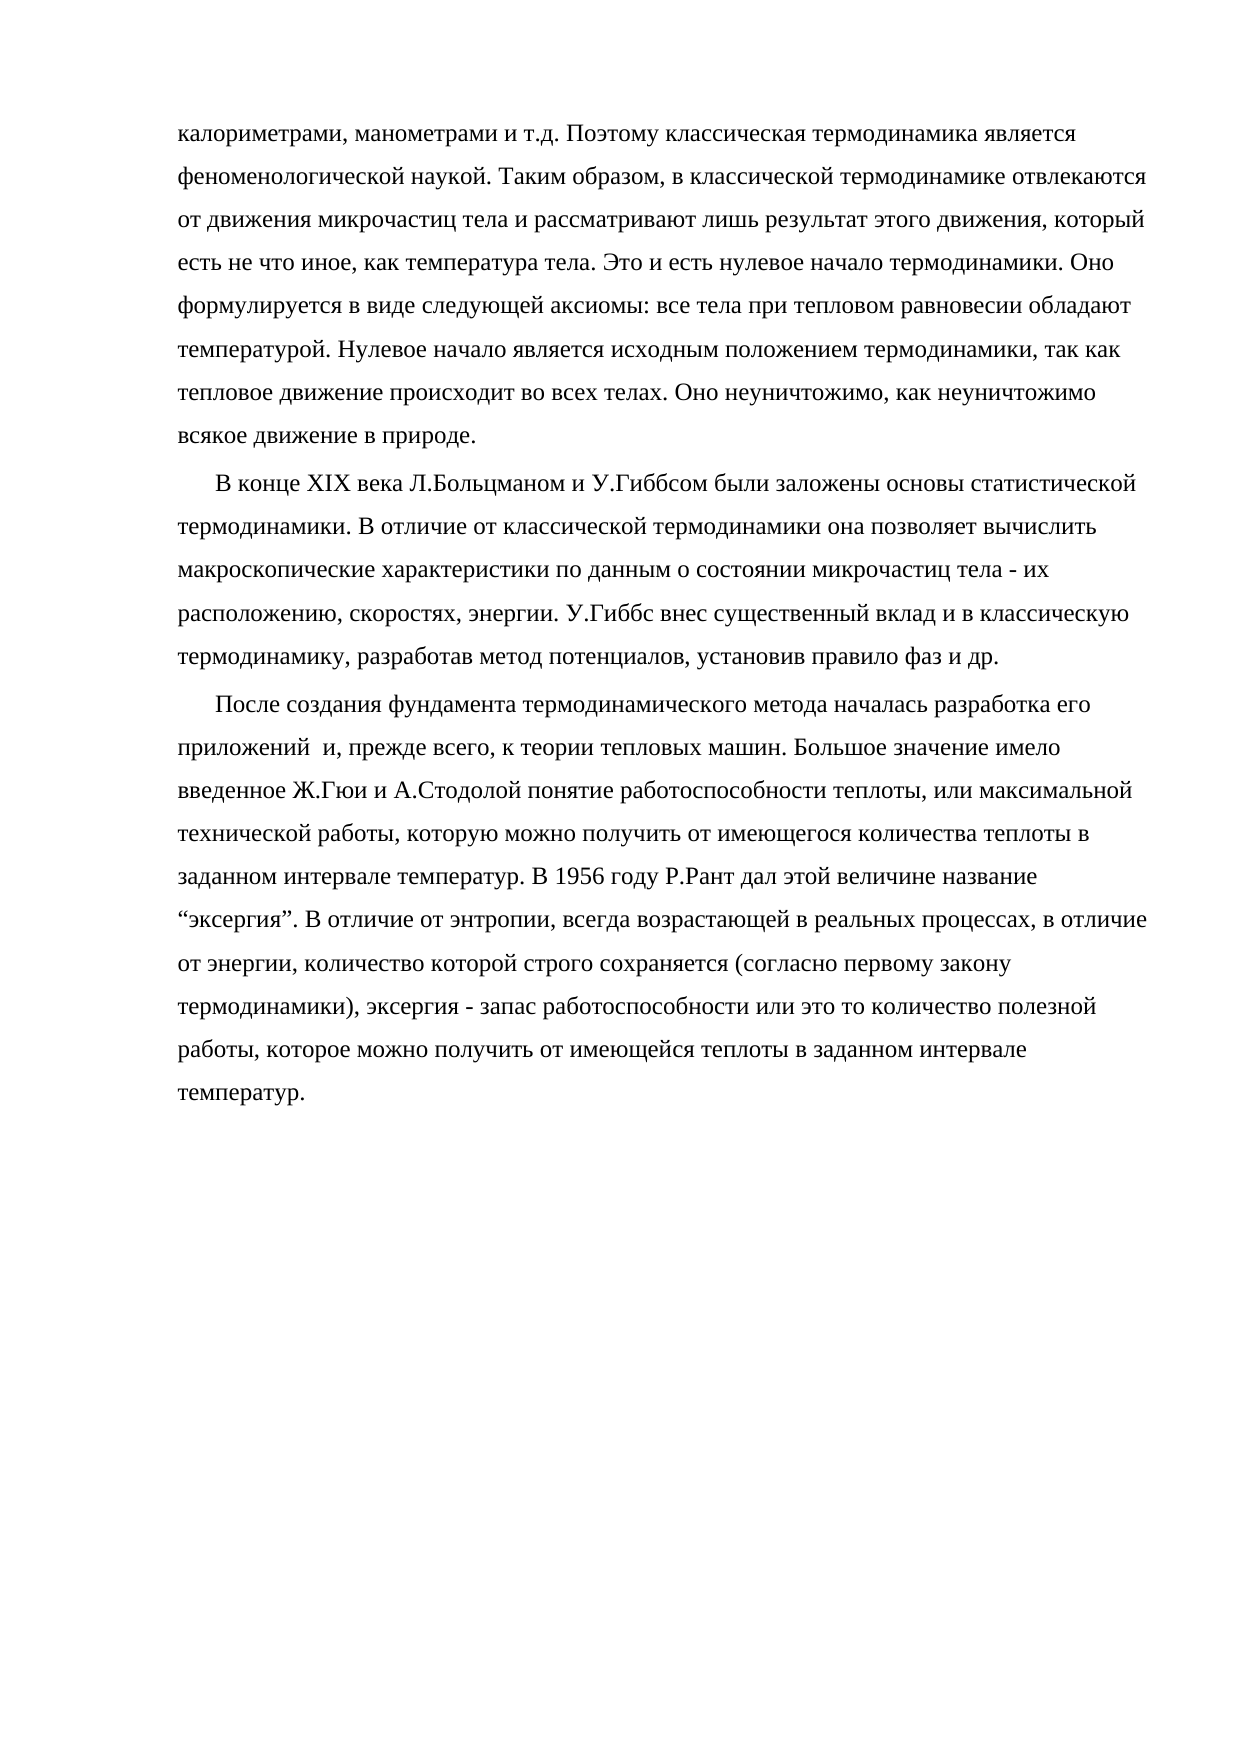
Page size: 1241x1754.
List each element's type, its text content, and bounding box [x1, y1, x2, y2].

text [177, 118, 1152, 449]
text После создания фундамента термодинамического метода началась разработка его приложений и, прежде всего, к теории тепловых машин. Большое значение имело введенное Ж.Гюи и А.Стодолой понятие работоспособности теплоты, или максимальной технической работы, которую можно получить от имеющегося количества теплоты в заданном интервале температур. В 1956 году Р.Рант дал этой величине название “эксергия”. В отличие от энтропии, всегда возрастающей в реальных процессах, в отличие от энергии, количество которой строго сохраняется (согласно первому закону термодинамики), эксергия - запас работоспособности или это то количество полезной работы, которое можно получить от имеющейся теплоты в заданном интервале температур. [177, 689, 1152, 1106]
text В конце XIX века Л.Больцманом и У.Гиббсом были заложены основы статистической термодинамики. В отличие от классической термодинамики она позволяет вычислить макроскопические характеристики по данным о состоянии микрочастиц тела - их расположению, скоростях, энергии. У.Гиббс внес существенный вклад и в классическую термодинамику, разработав метод потенциалов, установив правило фаз и др. [177, 468, 1152, 669]
